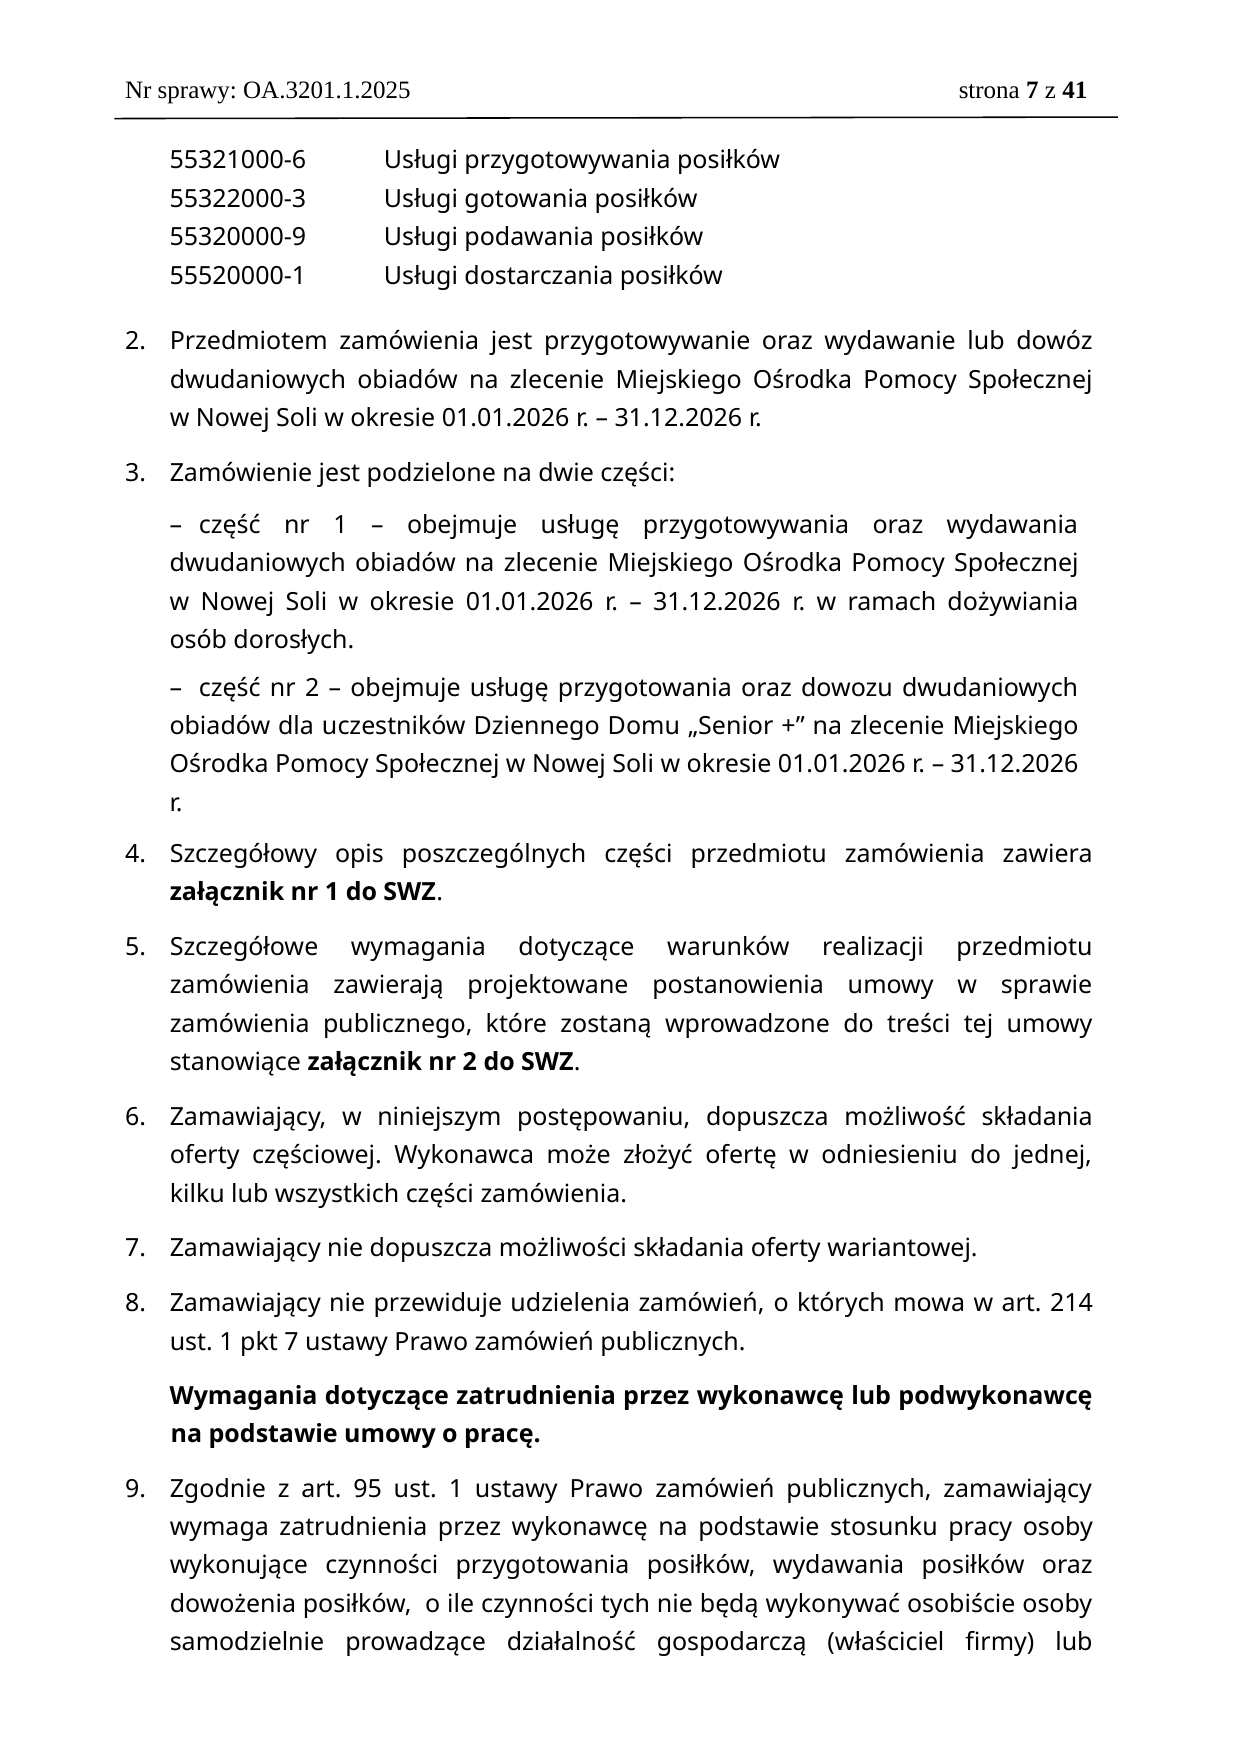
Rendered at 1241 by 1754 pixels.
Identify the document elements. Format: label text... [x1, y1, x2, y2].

text Wymagania dotyczące zatrudnienia przez wykonawcę lub podwykonawcę na podstawie umowy o pracę. [169, 1378, 1093, 1450]
list część nr 1 – obejmuje usługę przygotowywania oraz wydawania dwudaniowych obiadów na zlecenie Miejskiego Ośrodka Pomocy Społecznej w Nowej Soli w okresie 01.01.2026 r. – 31.12.2026 r. w ramach dożywiania osób dorosłych. [169, 506, 1079, 656]
text 55322000-3 Usługi gotowania posiłków [169, 181, 1093, 214]
list Przedmiotem zamówienia jest przygotowywanie oraz wydawanie lub dowóz dwudaniowych obiadów na zlecenie Miejskiego Ośrodka Pomocy Społecznej w Nowej Soli w okresie 01.01.2026 r. – 31.12.2026 r. [125, 323, 1093, 434]
text 55321000-6 Usługi przygotowywania posiłków [169, 142, 1093, 176]
list Zamawiający, w niniejszym postępowaniu, dopuszcza możliwość składania oferty częściowej. Wykonawca może złożyć ofertę w odniesieniu do jednej, kilku lub wszystkich części zamówienia. [125, 1098, 1093, 1209]
list Zamówienie jest podzielone na dwie części: [125, 454, 1093, 489]
list Szczegółowe wymagania dotyczące warunków realizacji przedmiotu zamówienia zawierają projektowane postanowienia umowy w sprawie zamówienia publicznego, które zostaną wprowadzone do treści tej umowy stanowiące załącznik nr 2 do SWZ. [125, 928, 1093, 1078]
text 55520000-1 Usługi dostarczania posiłków [169, 257, 1093, 291]
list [125, 1470, 1093, 1658]
list Zamawiający nie dopuszcza możliwości składania oferty wariantowej. [125, 1230, 1093, 1264]
list Zamawiający nie przewiduje udzielenia zamówień, o których mowa w art. 214 ust. 1 pkt 7 ustawy Prawo zamówień publicznych. [125, 1285, 1093, 1357]
text 55320000-9 Usługi podawania posiłków [169, 219, 1093, 253]
list część nr 2 – obejmuje usługę przygotowania oraz dowozu dwudaniowych obiadów dla uczestników Dziennego Domu „Senior +” na zlecenie Miejskiego Ośrodka Pomocy Społecznej w Nowej Soli w okresie 01.01.2026 r. – 31.12.2026 r. [169, 669, 1079, 819]
list Szczegółowy opis poszczególnych części przedmiotu zamówienia zawiera załącznik nr 1 do SWZ. [125, 835, 1093, 908]
